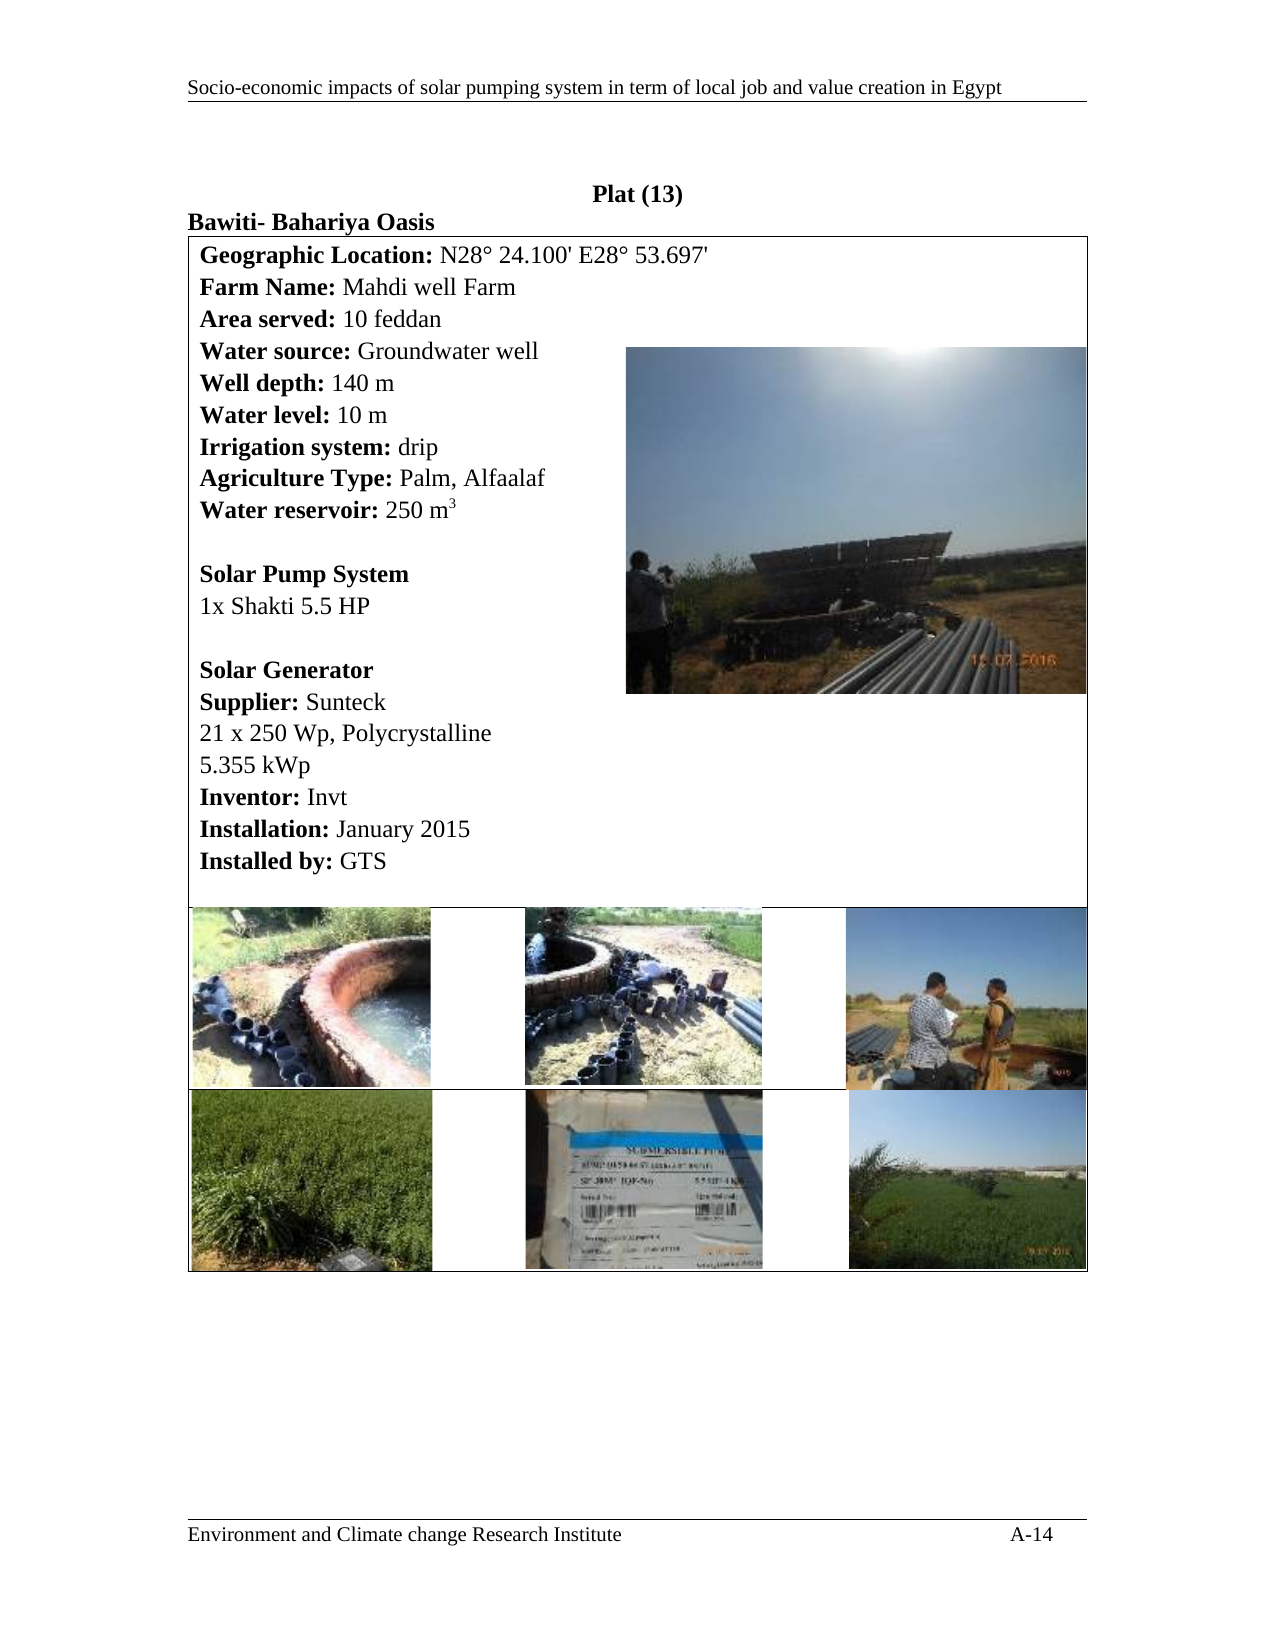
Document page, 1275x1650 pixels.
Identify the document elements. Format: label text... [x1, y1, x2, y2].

picture [191, 1090, 433, 1271]
picture [192, 907, 431, 1087]
picture [525, 1090, 763, 1269]
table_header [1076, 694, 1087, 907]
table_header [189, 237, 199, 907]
text Bawiti- Bahariya Oasis [187, 207, 1087, 236]
table_cell [189, 908, 845, 1089]
picture [845, 908, 1087, 1269]
picture [525, 907, 762, 1085]
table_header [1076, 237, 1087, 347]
text Plat (13) [187, 179, 1087, 207]
table_cell [433, 1090, 1087, 1271]
picture [625, 347, 1087, 694]
